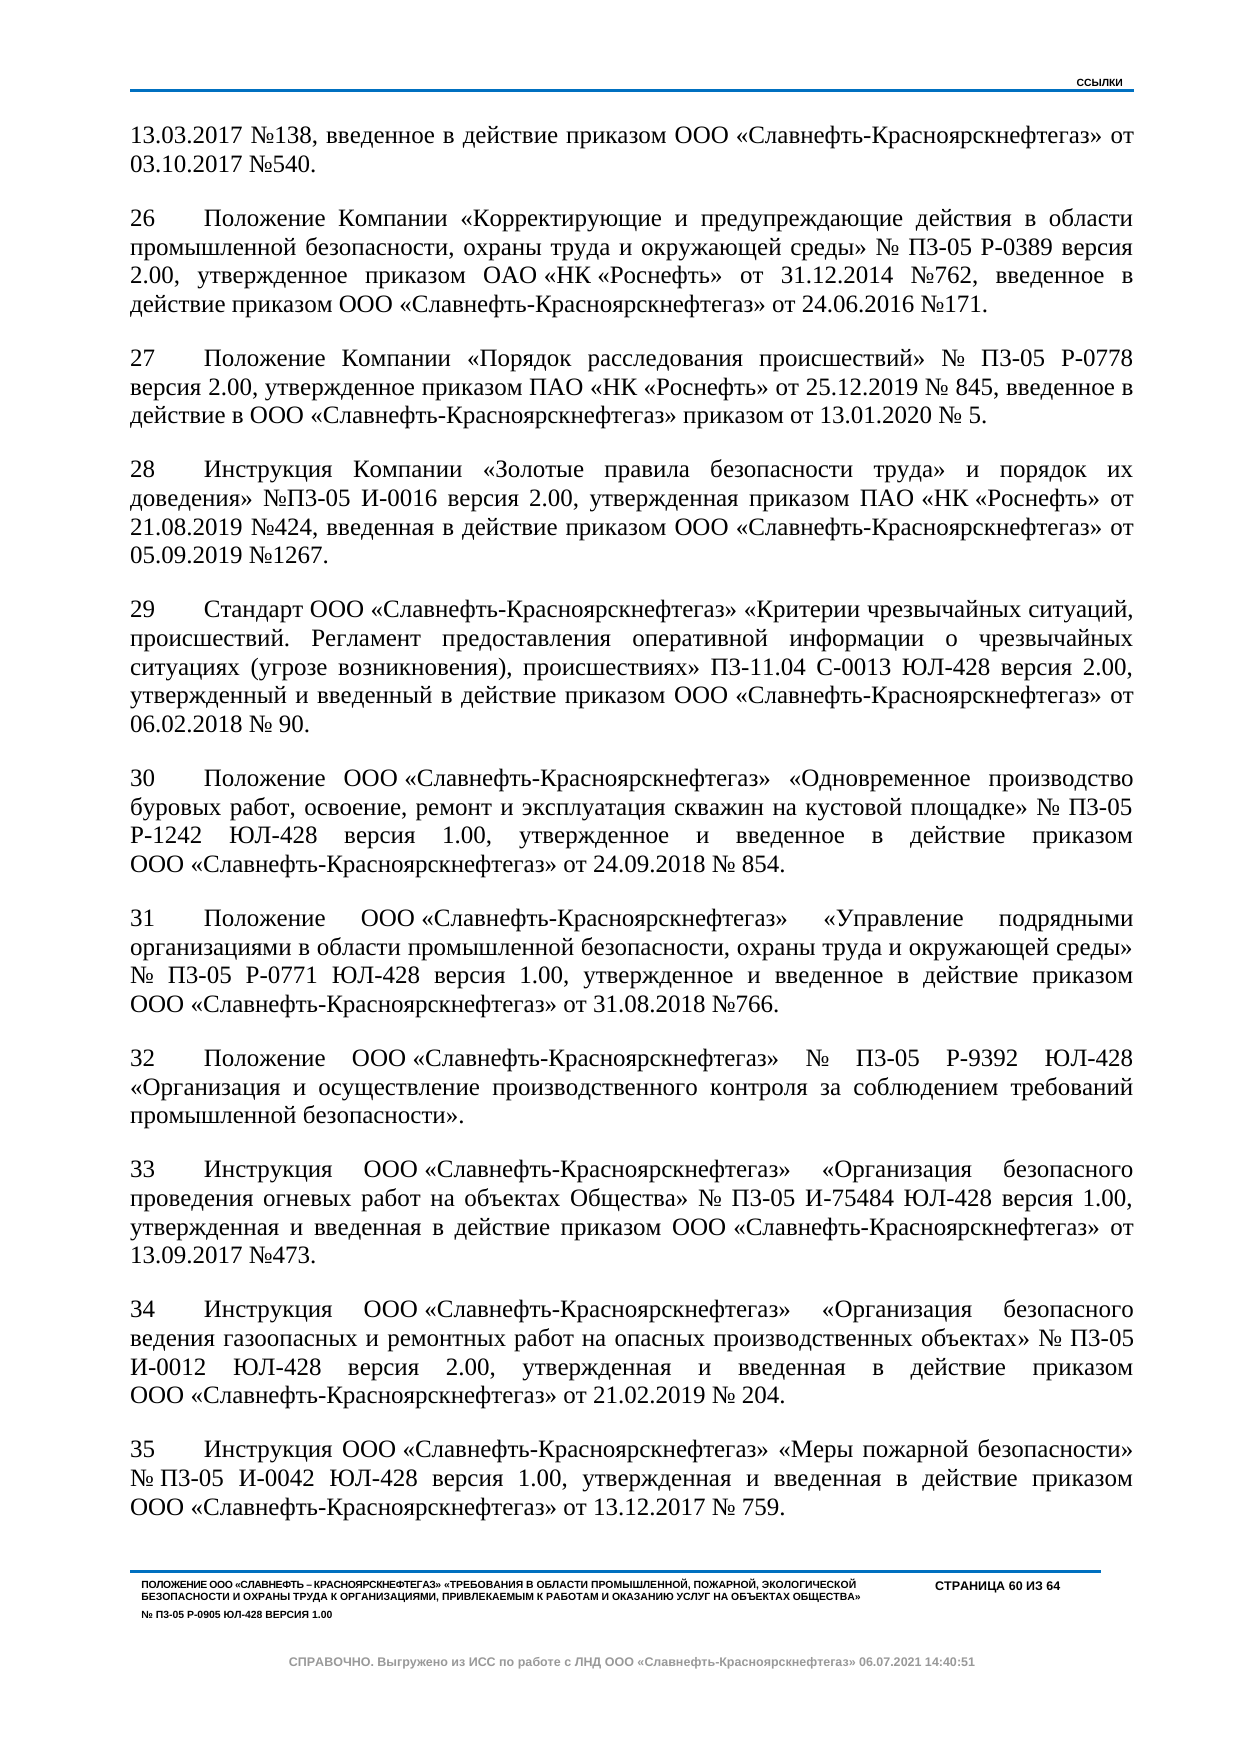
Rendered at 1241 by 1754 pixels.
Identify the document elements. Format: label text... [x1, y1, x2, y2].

list Положение ООО «Славнефть-Красноярскнефтегаз» «Одновременное производство буровых работ, освоение, ремонт и эксплуатация скважин на кустовой площадке» № П3-05 Р-1242 ЮЛ-428 версия 1.00, утвержденное и введенное в действие приказом ООО «Славнефть-Красноярскнефтегаз» от 24.09.2018 № 854. [130, 763, 1134, 878]
list Стандарт ООО «Славнефть-Красноярскнефтегаз» «Критерии чрезвычайных ситуаций, происшествий. Регламент предоставления оперативной информации о чрезвычайных ситуациях (угрозе возникновения), происшествиях» П3-11.04 С-0013 ЮЛ-428 версия 2.00, утвержденный и введенный в действие приказом ООО «Славнефть-Красноярскнефтегаз» от 06.02.2018 № 90. [130, 594, 1134, 738]
list Положение Компании «Корректирующие и предупреждающие действия в области промышленной безопасности, охраны труда и окружающей среды» № П3-05 Р-0389 версия 2.00, утвержденное приказом ОАО «НК «Роснефть» от 31.12.2014 №762, введенное в действие приказом ООО «Славнефть-Красноярскнефтегаз» от 24.06.2016 №171. [130, 203, 1134, 318]
list Инструкция Компании «Золотые правила безопасности труда» и порядок их доведения» №П3-05 И-0016 версия 2.00, утвержденная приказом ПАО «НК «Роснефть» от 21.08.2019 №424, введенная в действие приказом ООО «Славнефть-Красноярскнефтегаз» от 05.09.2019 №1267. [130, 454, 1134, 569]
list Инструкция ООО «Славнефть-Красноярскнефтегаз» «Организация безопасного ведения газоопасных и ремонтных работ на опасных производственных объектах» № П3-05 И-0012 ЮЛ-428 версия 2.00, утвержденная и введенная в действие приказом ООО «Славнефть-Красноярскнефтегаз» от 21.02.2019 № 204. [130, 1294, 1134, 1409]
list Положение ООО «Славнефть-Красноярскнефтегаз» № П3-05 Р-9392 ЮЛ-428 «Организация и осуществление производственного контроля за соблюдением требований промышленной безопасности». [130, 1043, 1134, 1129]
list Инструкция ООО «Славнефть-Красноярскнефтегаз» «Организация безопасного проведения огневых работ на объектах Общества» № П3-05 И-75484 ЮЛ-428 версия 1.00, утвержденная и введенная в действие приказом ООО «Славнефть-Красноярскнефтегаз» от 13.09.2017 №473. [130, 1154, 1134, 1269]
list Положение ООО «Славнефть-Красноярскнефтегаз» «Управление подрядными организациями в области промышленной безопасности, охраны труда и окружающей среды» № П3-05 Р-0771 ЮЛ-428 версия 1.00, утвержденное и введенное в действие приказом ООО «Славнефть-Красноярскнефтегаз» от 31.08.2018 №766. [130, 903, 1134, 1018]
list Положение Компании «Порядок расследования происшествий» № П3-05 Р-0778 версия 2.00, утвержденное приказом ПАО «НК «Роснефть» от 25.12.2019 № 845, введенное в действие в ООО «Славнефть-Красноярскнефтегаз» приказом от 13.01.2020 № 5. [130, 343, 1134, 429]
list Инструкция ООО «Славнефть-Красноярскнефтегаз» «Меры пожарной безопасности» № П3-05 И-0042 ЮЛ-428 версия 1.00, утвержденная и введенная в действие приказом ООО «Славнефть-Красноярскнефтегаз» от 13.12.2017 № 759. [130, 1434, 1134, 1521]
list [130, 121, 1134, 178]
